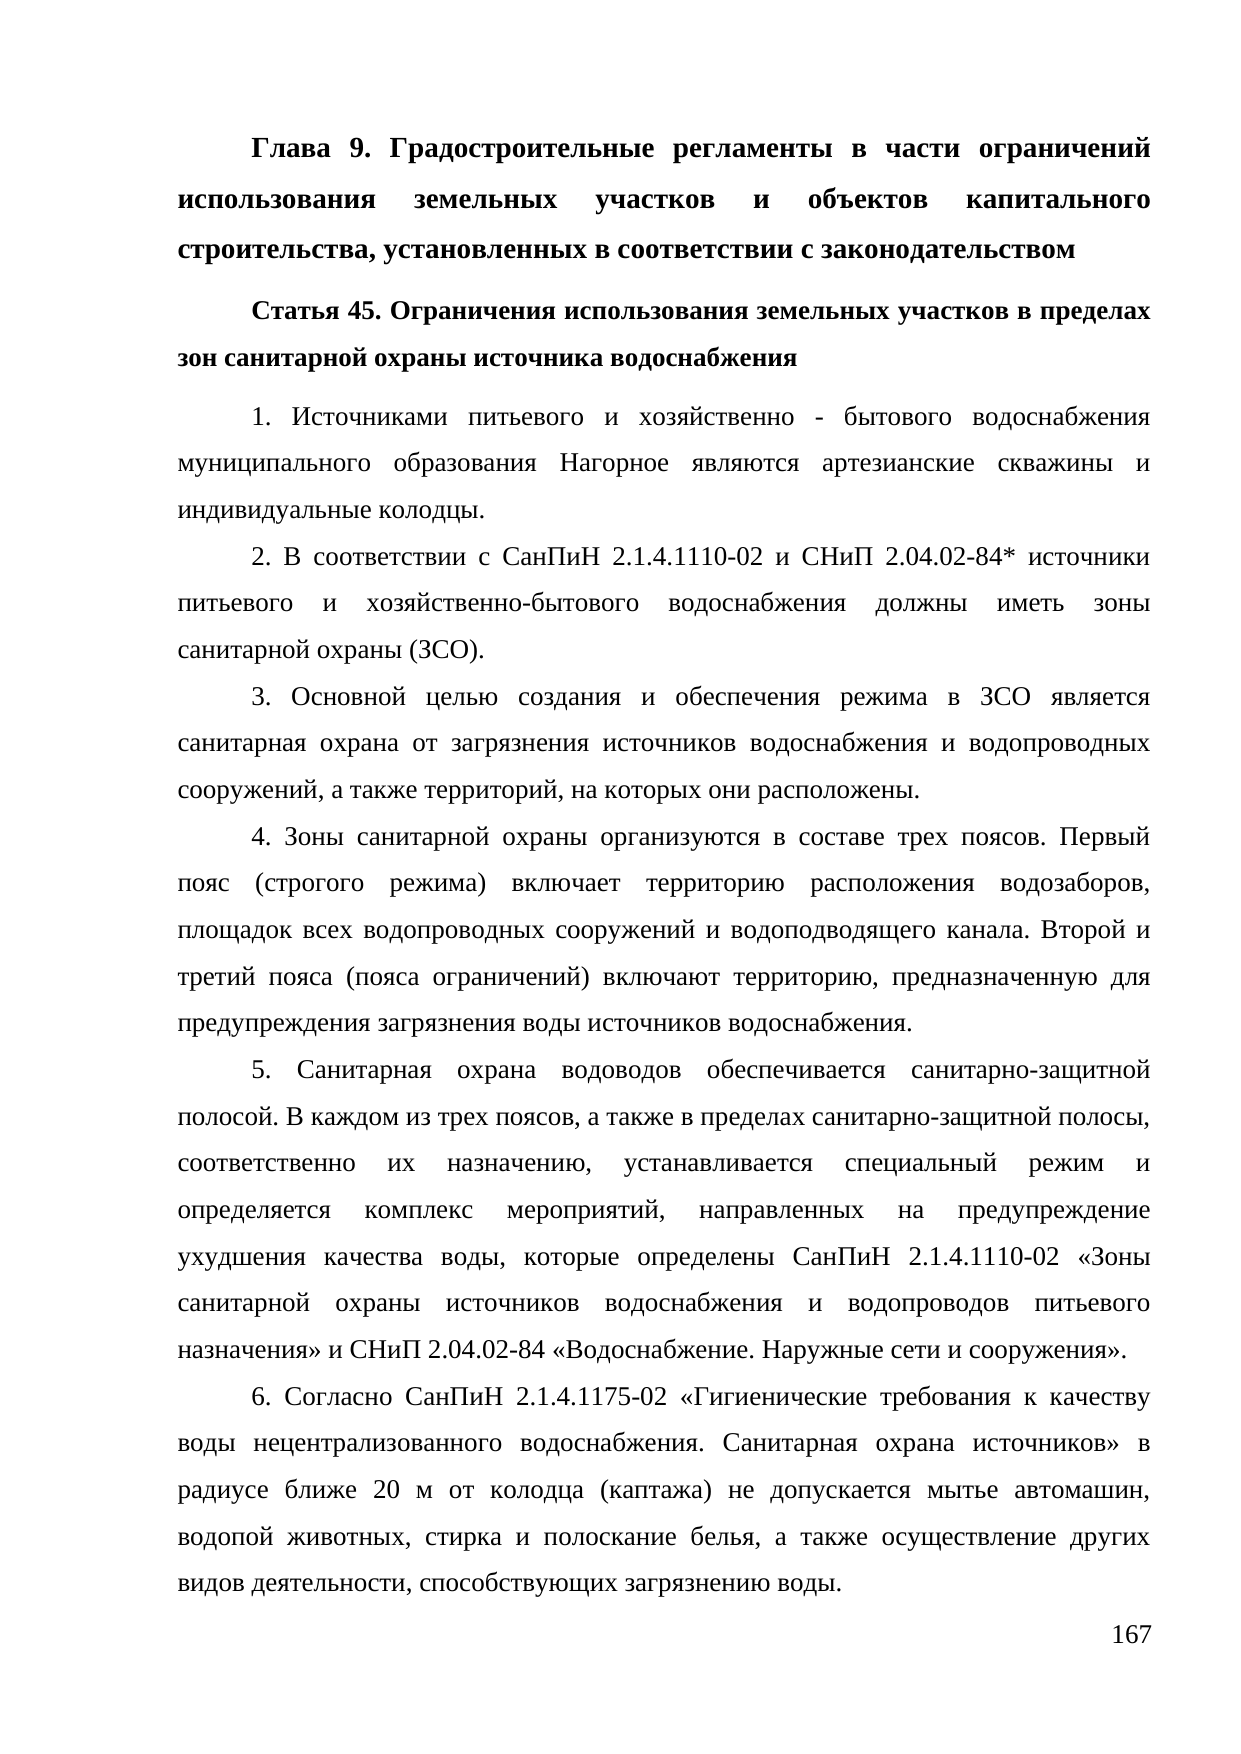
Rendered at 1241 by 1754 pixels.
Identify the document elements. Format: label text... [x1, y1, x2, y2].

subtitle Глава 9. Градостроительные регламенты в части ограничений использования земельных участков и объектов капитального строительства, установленных в соответствии с законодательством [177, 131, 1152, 265]
subtitle Статья 45. Ограничения использования земельных участков в пределах зон санитарной охраны источника водоснабжения [177, 294, 1152, 372]
text 5. Санитарная охрана водоводов обеспечивается санитарно-защитной полосой. В каждом из трех поясов, а также в пределах санитарно-защитной полосы, соответственно их назначению, устанавливается специальный режим и определяется комплекс мероприятий, направленных на предупреждение ухудшения качества воды, которые определены СанПиН 2.1.4.1110-02 «Зоны санитарной охраны источников водоснабжения и водопроводов питьевого назначения» и СНиП 2.04.02-84 «Водоснабжение. Наружные сети и сооружения». [177, 1053, 1152, 1364]
text 4. Зоны санитарной охраны организуются в составе трех поясов. Первый пояс (строгого режима) включает территорию расположения водозаборов, площадок всех водопроводных сооружений и водоподводящего канала. Второй и третий пояса (пояса ограничений) включают территорию, предназначенную для предупреждения загрязнения воды источников водоснабжения. [177, 820, 1152, 1038]
text 6. Согласно СанПиН 2.1.4.1175-02 «Гигиенические требования к качеству воды нецентрализованного водоснабжения. Санитарная охрана источников» в радиусе ближе 20 м от колодца (каптажа) не допускается мытье автомашин, водопой животных, стирка и полоскание белья, а также осуществление других видов деятельности, способствующих загрязнению воды. [177, 1380, 1152, 1598]
text 2. В соответствии с СанПиН 2.1.4.1110-02 и СНиП 2.04.02-84* источники питьевого и хозяйственно-бытового водоснабжения должны иметь зоны санитарной охраны (ЗСО). [177, 540, 1152, 664]
text 1. Источниками питьевого и хозяйственно - бытового водоснабжения муниципального образования Нагорное являются артезианские скважины и индивидуальные колодцы. [177, 400, 1152, 524]
text 3. Основной целью создания и обеспечения режима в ЗСО является санитарная охрана от загрязнения источников водоснабжения и водопроводных сооружений, а также территорий, на которых они расположены. [177, 680, 1152, 804]
